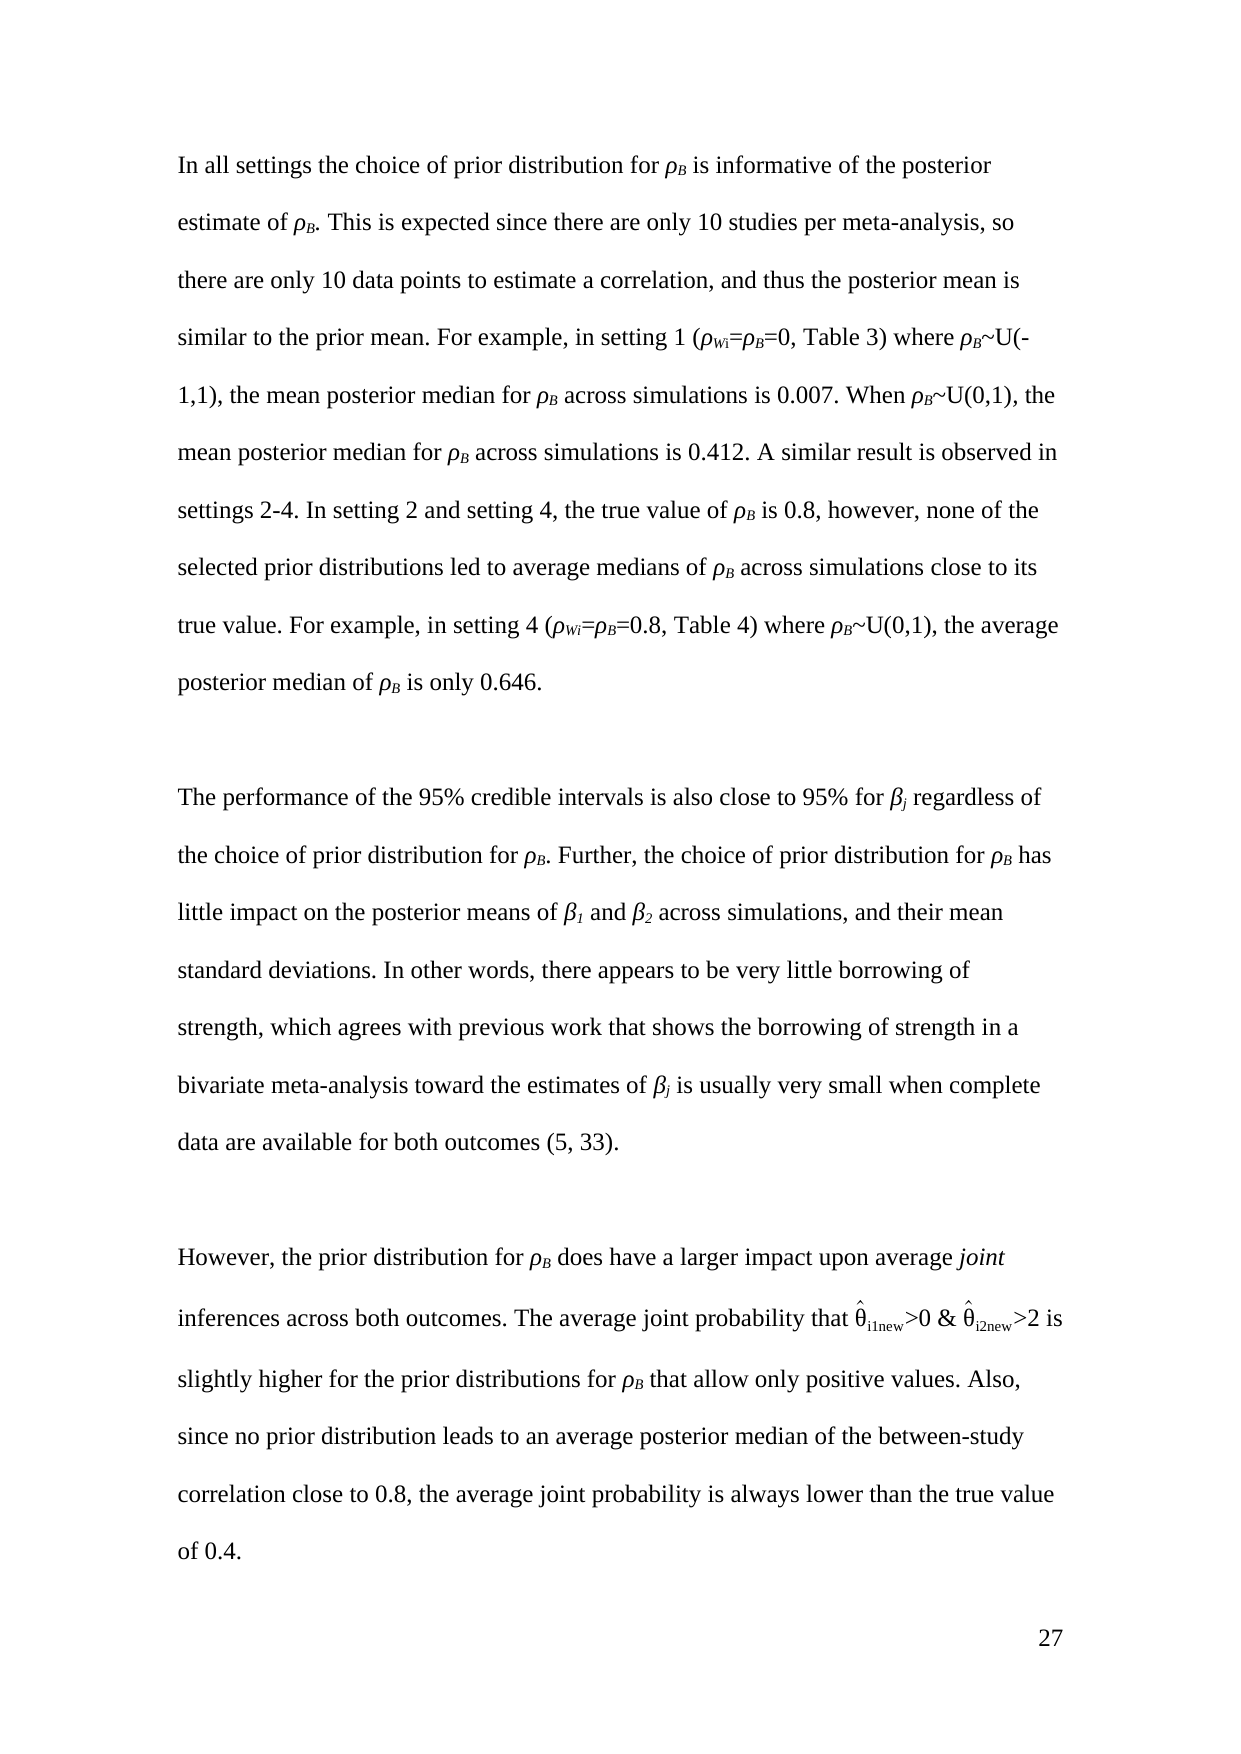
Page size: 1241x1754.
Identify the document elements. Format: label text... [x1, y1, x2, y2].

text However, the prior distribution for ρB does have a larger impact upon average joint inferences across both outcomes. The average joint probability that >0 & >2 is slightly higher for the prior distributions for ρB that allow only positive values. Also, since no prior distribution leads to an average posterior median of the between-study correlation close to 0.8, the average joint probability is always lower than the true value of 0.4. [177, 1242, 1063, 1565]
text In all settings the choice of prior distribution for ρB is informative of the posterior estimate of ρB. This is expected since there are only 10 studies per meta-analysis, so there are only 10 data points to estimate a correlation, and thus the posterior mean is similar to the prior mean. For example, in setting 1 (ρWi=ρB=0, Table 3) where ρB~U(-1,1), the mean posterior median for ρB across simulations is 0.007. When ρB~U(0,1), the mean posterior median for ρB across simulations is 0.412. A similar result is observed in settings 2-4. In setting 2 and setting 4, the true value of ρB is 0.8, however, none of the selected prior distributions led to average medians of ρB across simulations close to its true value. For example, in setting 4 (ρWi=ρB=0.8, Table 4) where ρB~U(0,1), the average posterior median of ρB is only 0.646. [177, 150, 1063, 696]
text The performance of the 95% credible intervals is also close to 95% for βj regardless of the choice of prior distribution for ρB. Further, the choice of prior distribution for ρB has little impact on the posterior means of β1 and β2 across simulations, and their mean standard deviations. In other words, there appears to be very little borrowing of strength, which agrees with previous work that shows the borrowing of strength in a bivariate meta-analysis toward the estimates of βj is usually very small when complete data are available for both outcomes (5, 33). [177, 782, 1063, 1156]
